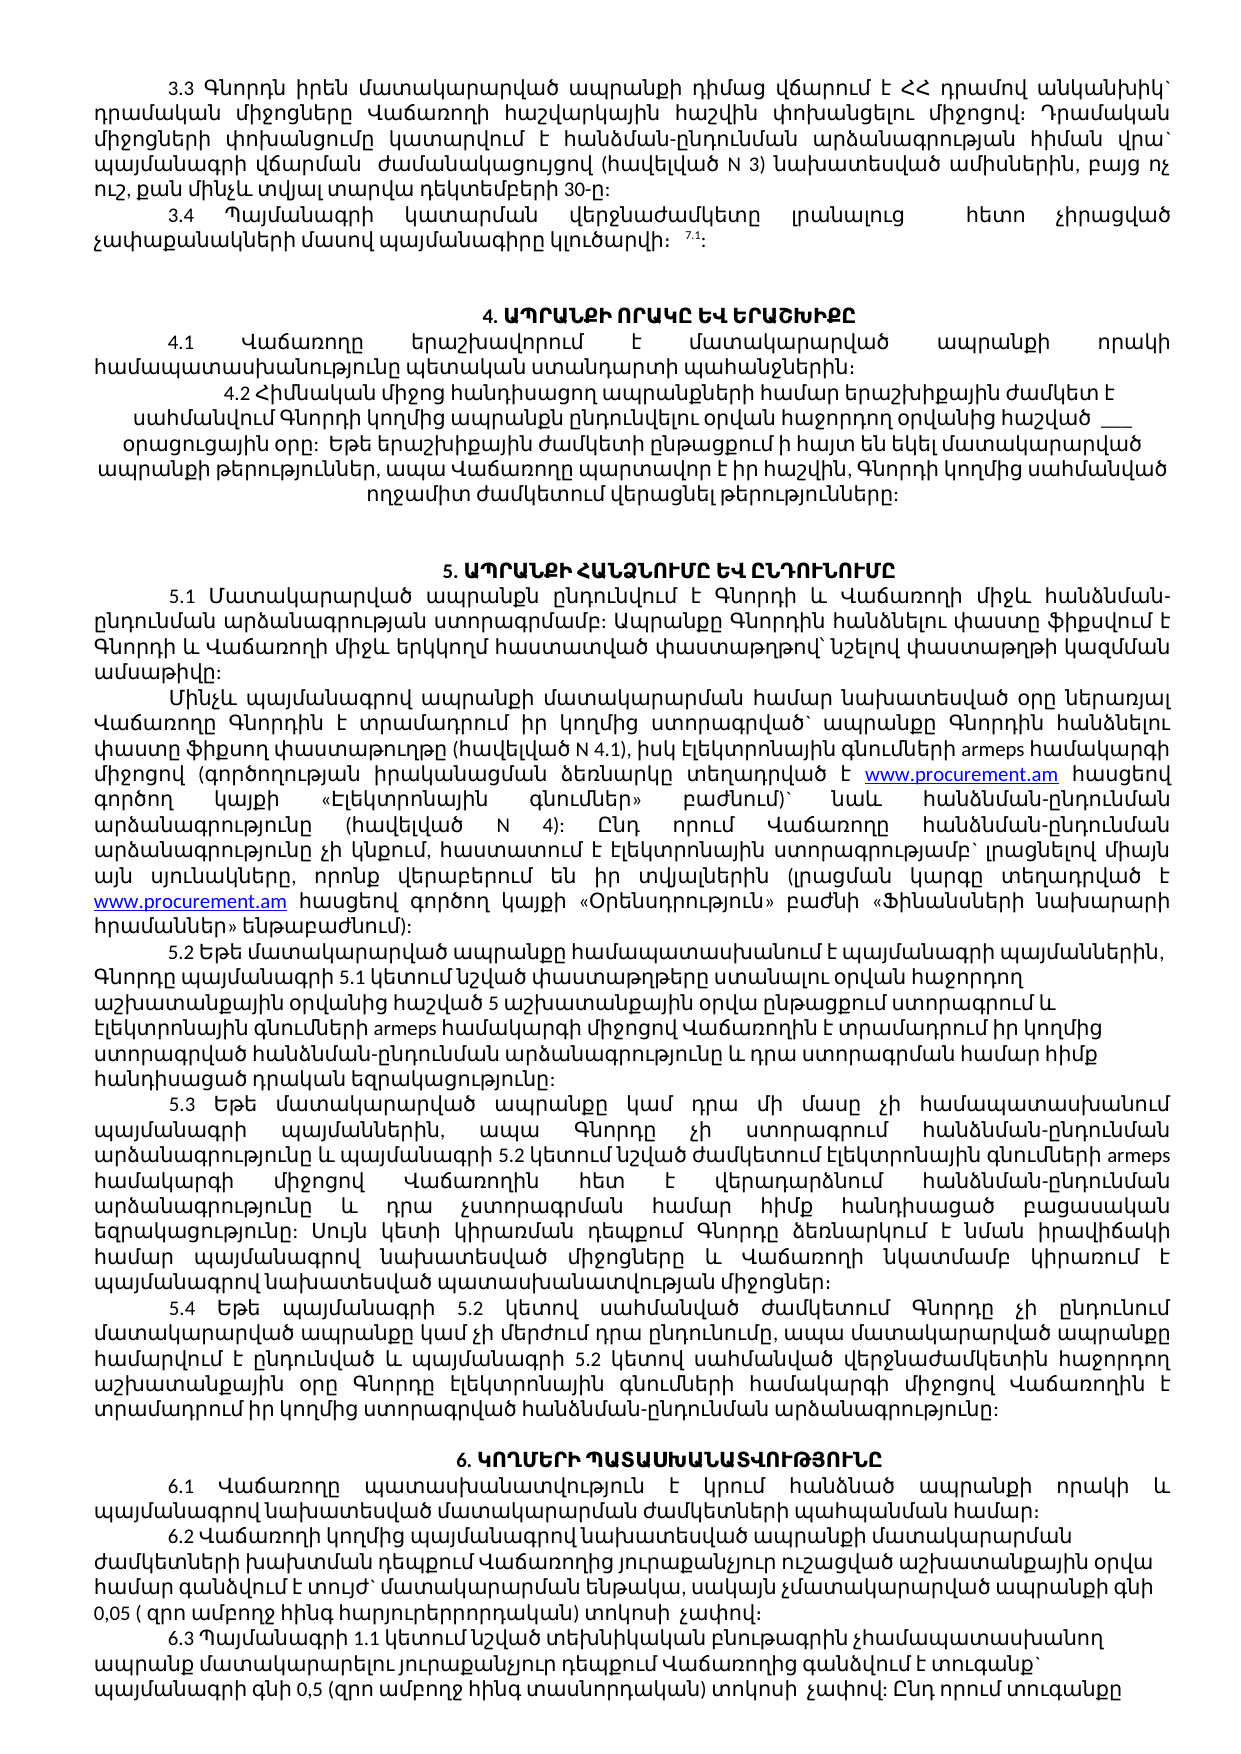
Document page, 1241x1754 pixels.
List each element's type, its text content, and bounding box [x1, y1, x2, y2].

text 4. ԱՊՐԱՆՔԻ ՈՐԱԿԸ ԵՎ ԵՐԱՇԽԻՔԸ [94, 304, 1171, 329]
text 5.3 Եթե մատակարարված ապրանքը կամ դրա մի մասը չի համապատասխանում պայմանագրի պայմաններին, ապա Գնորդը չի ստորագրում հանձնման-ընդունման արձանագրությունը և պայմանագրի 5.2 կետում նշված ժամկետում էլեկտրոնային գնումների armeps համակարգի միջոցով Վաճառողին հետ է վերադարձնում հանձնման-ընդունման արձանագրությունը և դրա չստորագրման համար հիմք հանդիսացած բացասական եզրակացությունը: Սույն կետի կիրառման դեպքում Գնորդը ձեռնարկում է նման իրավիճակի համար պայմանագրով նախատեսված միջոցները և Վաճառողի նկատմամբ կիրառում է պայմանագրով նախատեսված պատասխանատվության միջոցներ։ [94, 1092, 1171, 1295]
text 4.1 Վաճառողը երաշխավորում է մատակարարված ապրանքի որակի համապատասխանությունը պետական ստանդարտի պահանջներին։ [94, 329, 1171, 380]
text Մինչև պայմանագրով ապրանքի մատակարարման համար նախատեսված օրը ներառյալ Վաճառողը Գնորդին է տրամադրում իր կողմից ստորագրված` ապրանքը Գնորդին հանձնելու փաստը ֆիքսող փաստաթուղթը (հավելված N 4.1), իսկ էլեկտրոնային գնումների armeps համակարգի միջոցով (գործողության իրականացման ձեռնարկը տեղադրված է www.procurement.am հասցեով գործող կայքի «Էլեկտրոնային գնումներ» բաժնում)` նաև հանձնման-ընդունման արձանագրությունը (հավելված N 4): Ընդ որում Վաճառողը հանձնման-ընդունման արձանագրությունը չի կնքում, հաստատում է էլեկտրոնային ստորագրությամբ` լրացնելով միայն այն սյունակները, որոնք վերաբերում են իր տվյալներին (լրացման կարգը տեղադրված է www.procurement.am հասցեով գործող կայքի «Օրենսդրություն» բաժնի «Ֆինանսների նախարարի հրամաններ» ենթաբաժնում): [94, 685, 1171, 939]
text 5.4 Եթե պայմանագրի 5.2 կետով սահմանված ժամկետում Գնորդը չի ընդունում մատակարարված ապրանքը կամ չի մերժում դրա ընդունումը, ապա մատակարարված ապրանքը համարվում է ընդունված և պայմանագրի 5.2 կետով սահմանված վերջնաժամկետին հաջորդող աշխատանքային օրը Գնորդը էլեկտրոնային գնումների համակարգի միջոցով Վաճառողին է տրամադրում իր կողմից ստորագրված հանձնման-ընդունման արձանագրությունը: [94, 1295, 1171, 1422]
text 3.4 Պայմանագրի կատարման վերջնաժամկետը լրանալուց հետո չիրացված չափաքանակների մասով պայմանագիրը կլուծարվի։ 7.1: [94, 202, 1171, 253]
text 4.2 Հիմնական միջոց հանդիսացող ապրանքների համար երաշխիքային ժամկետ է սահմանվում Գնորդի կողմից ապրանքն ընդունվելու օրվան հաջորդող օրվանից հաշված ___ օրացուցային օրը: Եթե երաշխիքային ժամկետի ընթացքում ի հայտ են եկել մատակարարված ապրանքի թերություններ, ապա Վաճառողը պարտավոր է իր հաշվին, Գնորդի կողմից սահմանված ողջամիտ ժամկետում վերացնել թերությունները: [94, 380, 366, 507]
text 4.2 Հիմնական միջոց հանդիսացող ապրանքների համար երաշխիքային ժամկետ է սահմանվում Գնորդի կողմից ապրանքն ընդունվելու օրվան հաջորդող օրվանից հաշված ___ օրացուցային օրը: Եթե երաշխիքային ժամկետի ընթացքում ի հայտ են եկել մատակարարված ապրանքի թերություններ, ապա Վաճառողը պարտավոր է իր հաշվին, Գնորդի կողմից սահմանված ողջամիտ ժամկետում վերացնել թերությունները: [899, 380, 1171, 507]
text 6.1 Վաճառողը պատասխանատվություն է կրում հանձնած ապրանքի որակի և պայմանագրով նախատեսված մատակարարման ժամկետների պահպանման համար։ [94, 1473, 1171, 1524]
text 5.1 Մատակարարված ապրանքն ընդունվում է Գնորդի և Վաճառողի միջև հանձնման-ընդունման արձանագրության ստորագրմամբ: Ապրանքը Գնորդին հանձնելու փաստը ֆիքսվում է Գնորդի և Վաճառողի միջև երկկողմ հաստատված փաստաթղթով՝ նշելով փաստաթղթի կազմման ամսաթիվը: [94, 583, 1171, 685]
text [94, 1625, 1171, 1702]
text 6. ԿՈՂՄԵՐԻ ՊԱՏԱՍԽԱՆԱՏՎՈՒԹՅՈՒՆԸ [94, 1447, 1171, 1473]
text 3.3 Գնորդն իրեն մատակարարված ապրանքի դիմաց վճարում է ՀՀ դրամով անկանխիկ` դրամական միջոցները Վաճառողի հաշվարկային հաշվին փոխանցելու միջոցով։ Դրամական միջոցների փոխանցումը կատարվում է հանձման-ընդունման արձանագրության հիման վրա` պայմանագրի վճարման ժամանակացույցով (հավելված N 3) նախատեսված ամիսներին, բայց ոչ ուշ, քան մինչև տվյալ տարվա դեկտեմբերի 30-ը: [94, 75, 1171, 202]
text 6.2 Վաճառողի կողմից պայմանագրով նախատեսված ապրանքի մատակարարման ժամկետների խախտման դեպքում Վաճառողից յուրաքանչյուր ուշացված աշխատանքային օրվա համար գանձվում է տույժ` մատակարարման ենթակա, սակայն չմատակարարված ապրանքի գնի 0,05 ( զրո ամբողջ հինգ հարյուրերրորդական) տոկոսի չափով։ [94, 1524, 1171, 1625]
text 5.2 Եթե մատակարարված ապրանքը համապատասխանում է պայմանագրի պայմաններին, Գնորդը պայմանագրի 5.1 կետում նշված փաստաթղթերը ստանալու օրվան հաջորդող աշխատանքային օրվանից հաշված 5 աշխատանքային օրվա ընթացքում ստորագրում և էլեկտրոնային գնումների armeps համակարգի միջոցով Վաճառողին է տրամադրում իր կողմից ստորագրված հանձնման-ընդունման արձանագրությունը և դրա ստորագրման համար հիմք հանդիսացած դրական եզրակացությունը: [94, 939, 1171, 1092]
text 5. ԱՊՐԱՆՔԻ ՀԱՆՁՆՈՒՄԸ ԵՎ ԸՆԴՈՒՆՈՒՄԸ [94, 558, 1171, 583]
